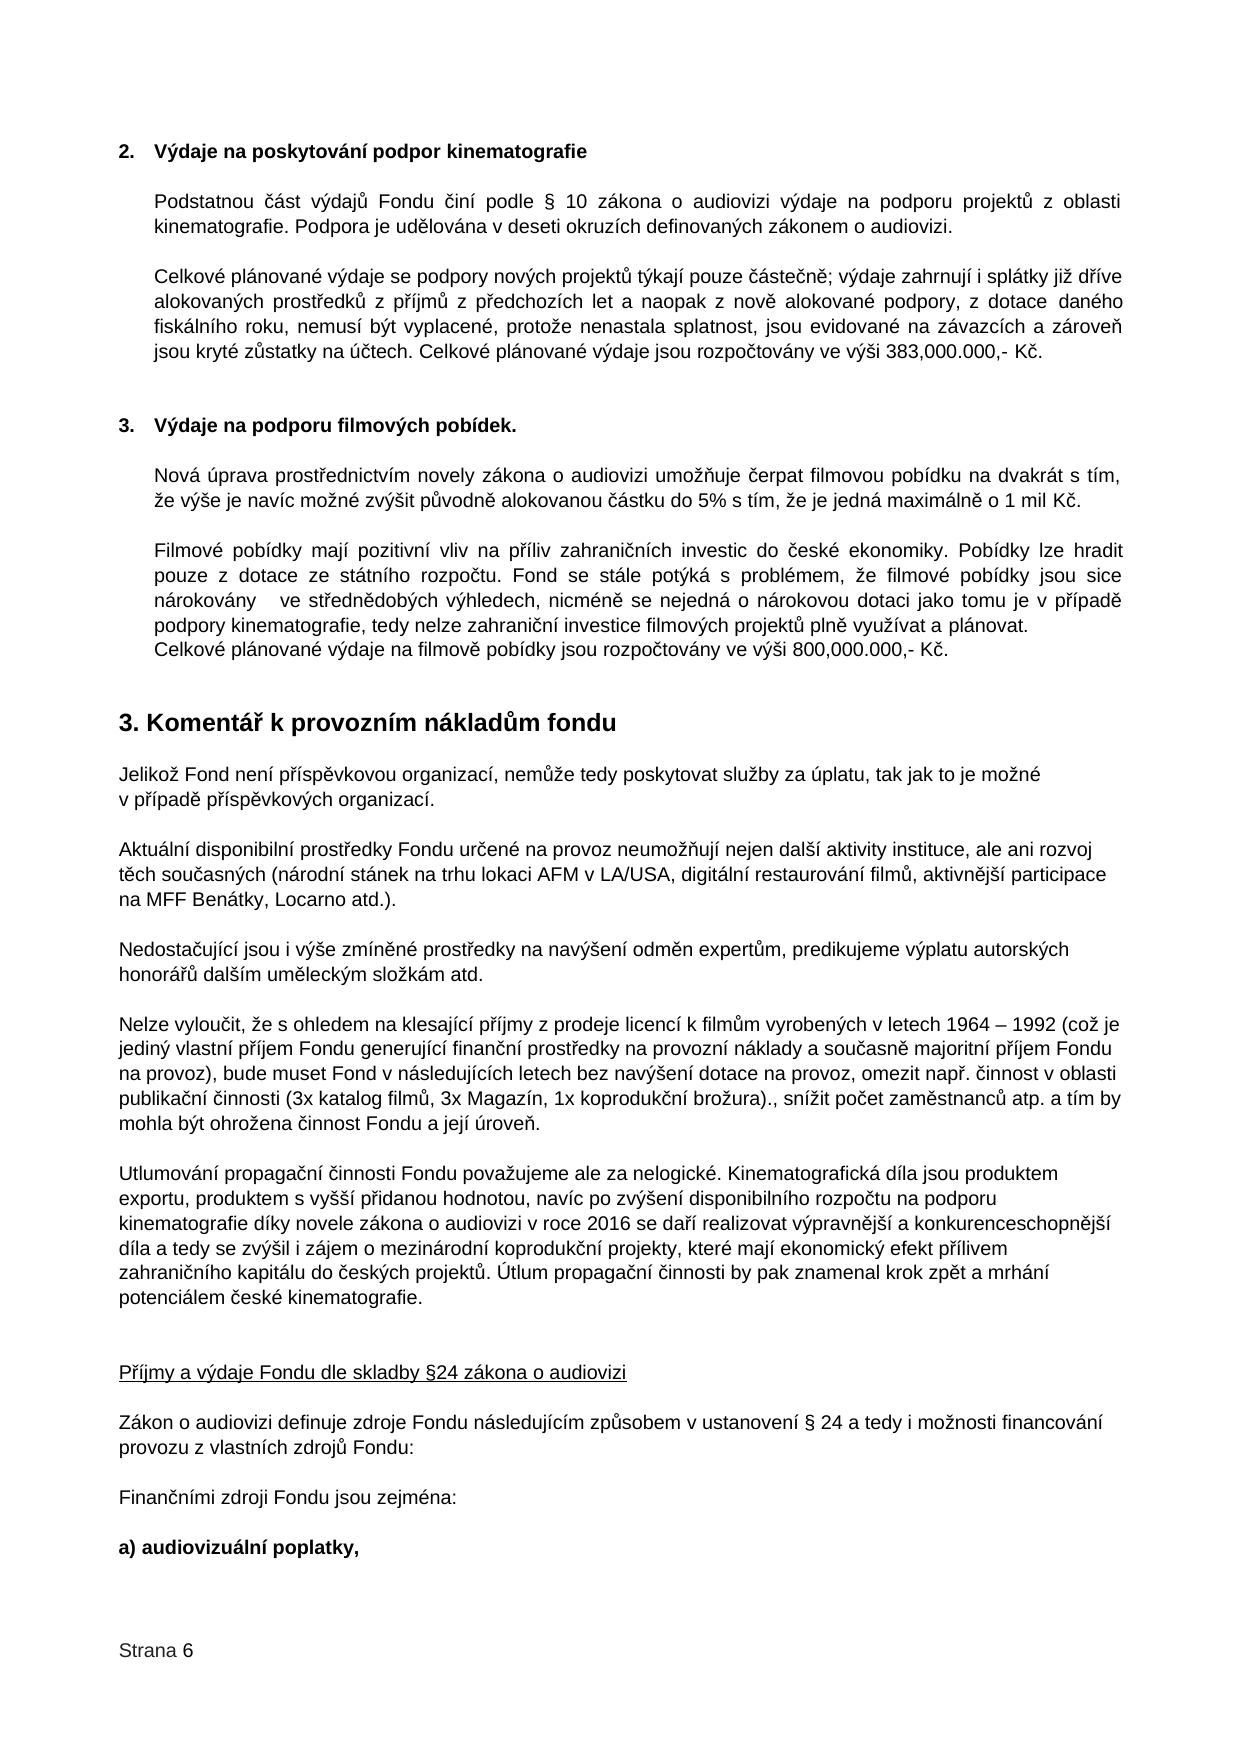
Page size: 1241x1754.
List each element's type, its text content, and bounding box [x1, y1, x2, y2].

text Aktuální disponibilní prostředky Fondu určené na provoz neumožňují nejen další aktivity instituce, ale ani rozvoj těch současných (národní stánek na trhu lokaci AFM v LA/USA, digitální restaurování filmů, aktivnější participace na MFF Benátky, Locarno atd.). [118, 838, 1109, 911]
subtitle audiovizuální poplatky, [118, 1536, 1196, 1558]
text Podstatnou část výdajů Fondu činí podle § 10 zákona o audiovizi výdaje na podporu projektů z oblasti kinematografie. Podpora je udělována v deseti okruzích definovaných zákonem o audiovizi. [154, 190, 1123, 238]
subtitle Výdaje na poskytování podpor kinematografie [118, 140, 1196, 163]
subtitle Výdaje na podporu filmových pobídek. [118, 414, 1196, 437]
text Utlumování propagační činnosti Fondu považujeme ale za nelogické. Kinematografická díla jsou produktem exportu, produktem s vyšší přidanou hodnotou, navíc po zvýšení disponibilního rozpočtu na podporu kinematografie díky novele zákona o audiovizi v roce 2016 se daří realizovat výpravnější a konkurenceschopnější díla a tedy se zvýšil i zájem o mezinárodní koprodukční projekty, které mají ekonomický efekt přílivem zahraničního kapitálu do českých projektů. Útlum propagační činnosti by pak znamenal krok zpět a mrhání potenciálem české kinematografie. [118, 1162, 1114, 1309]
text Filmové pobídky mají pozitivní vliv na příliv zahraničních investic do české ekonomiky. Pobídky lze hradit pouze z dotace ze státního rozpočtu. Fond se stále potýká s problémem, že filmové pobídky jsou sice nárokovány ve střednědobých výhledech, nicméně se nejedná o nárokovou dotaci jako tomu je v případě podpory kinematografie, tedy nelze zahraniční investice filmových projektů plně využívat a plánovat. [154, 539, 1123, 636]
text Nedostačující jsou i výše zmíněné prostředky na navýšení odměn expertům, predikujeme výplatu autorských honorářů dalším uměleckým složkám atd. [118, 938, 1072, 985]
text Celkové plánované výdaje na filmově pobídky jsou rozpočtovány ve výši 800,000.000,- Kč. [154, 638, 1196, 661]
text Nová úprava prostřednictvím novely zákona o audiovizi umožňuje čerpat filmovou pobídku na dvakrát s tím, že výše je navíc možné zvýšit původně alokovanou částku do 5% s tím, že je jedná maximálně o 1 mil Kč. [154, 464, 1123, 512]
text Nelze vyloučit, že s ohledem na klesající příjmy z prodeje licencí k filmům vyrobených v letech 1964 – 1992 (což je jediný vlastní příjem Fondu generující finanční prostředky na provozní náklady a současně majoritní příjem Fondu na provoz), bude muset Fond v následujících letech bez navýšení dotace na provoz, omezit např. činnost v oblasti publikační činnosti (3x katalog filmů, 3x Magazín, 1x koprodukční brožura)., snížit počet zaměstnanců atp. a tím by mohla být ohrožena činnost Fondu a její úroveň. [118, 1012, 1123, 1135]
subtitle 3. Komentář k provozním nákladům fondu [118, 708, 1196, 737]
text Příjmy a výdaje Fondu dle skladby §24 zákona o audiovizi [118, 1361, 1196, 1384]
text Zákon o audiovizi definuje zdroje Fondu následujícím způsobem v ustanovení § 24 a tedy i možnosti financování provozu z vlastních zdrojů Fondu: [118, 1411, 1111, 1458]
text Celkové plánované výdaje se podpory nových projektů týkají pouze částečně; výdaje zahrnují i splátky již dříve alokovaných prostředků z příjmů z předchozích let a naopak z nově alokované podpory, z dotace daného fiskálního roku, nemusí být vyplacené, protože nenastala splatnost, jsou evidované na závazcích a zároveň jsou kryté zůstatky na účtech. Celkové plánované výdaje jsou rozpočtovány ve výši 383,000.000,- Kč. [154, 265, 1123, 362]
text Finančními zdroji Fondu jsou zejména: [118, 1486, 1196, 1508]
text Jelikož Fond není příspěvkovou organizací, nemůže tedy poskytovat služby za úplatu, tak jak to je možné v případě příspěvkových organizací. [118, 763, 1043, 811]
